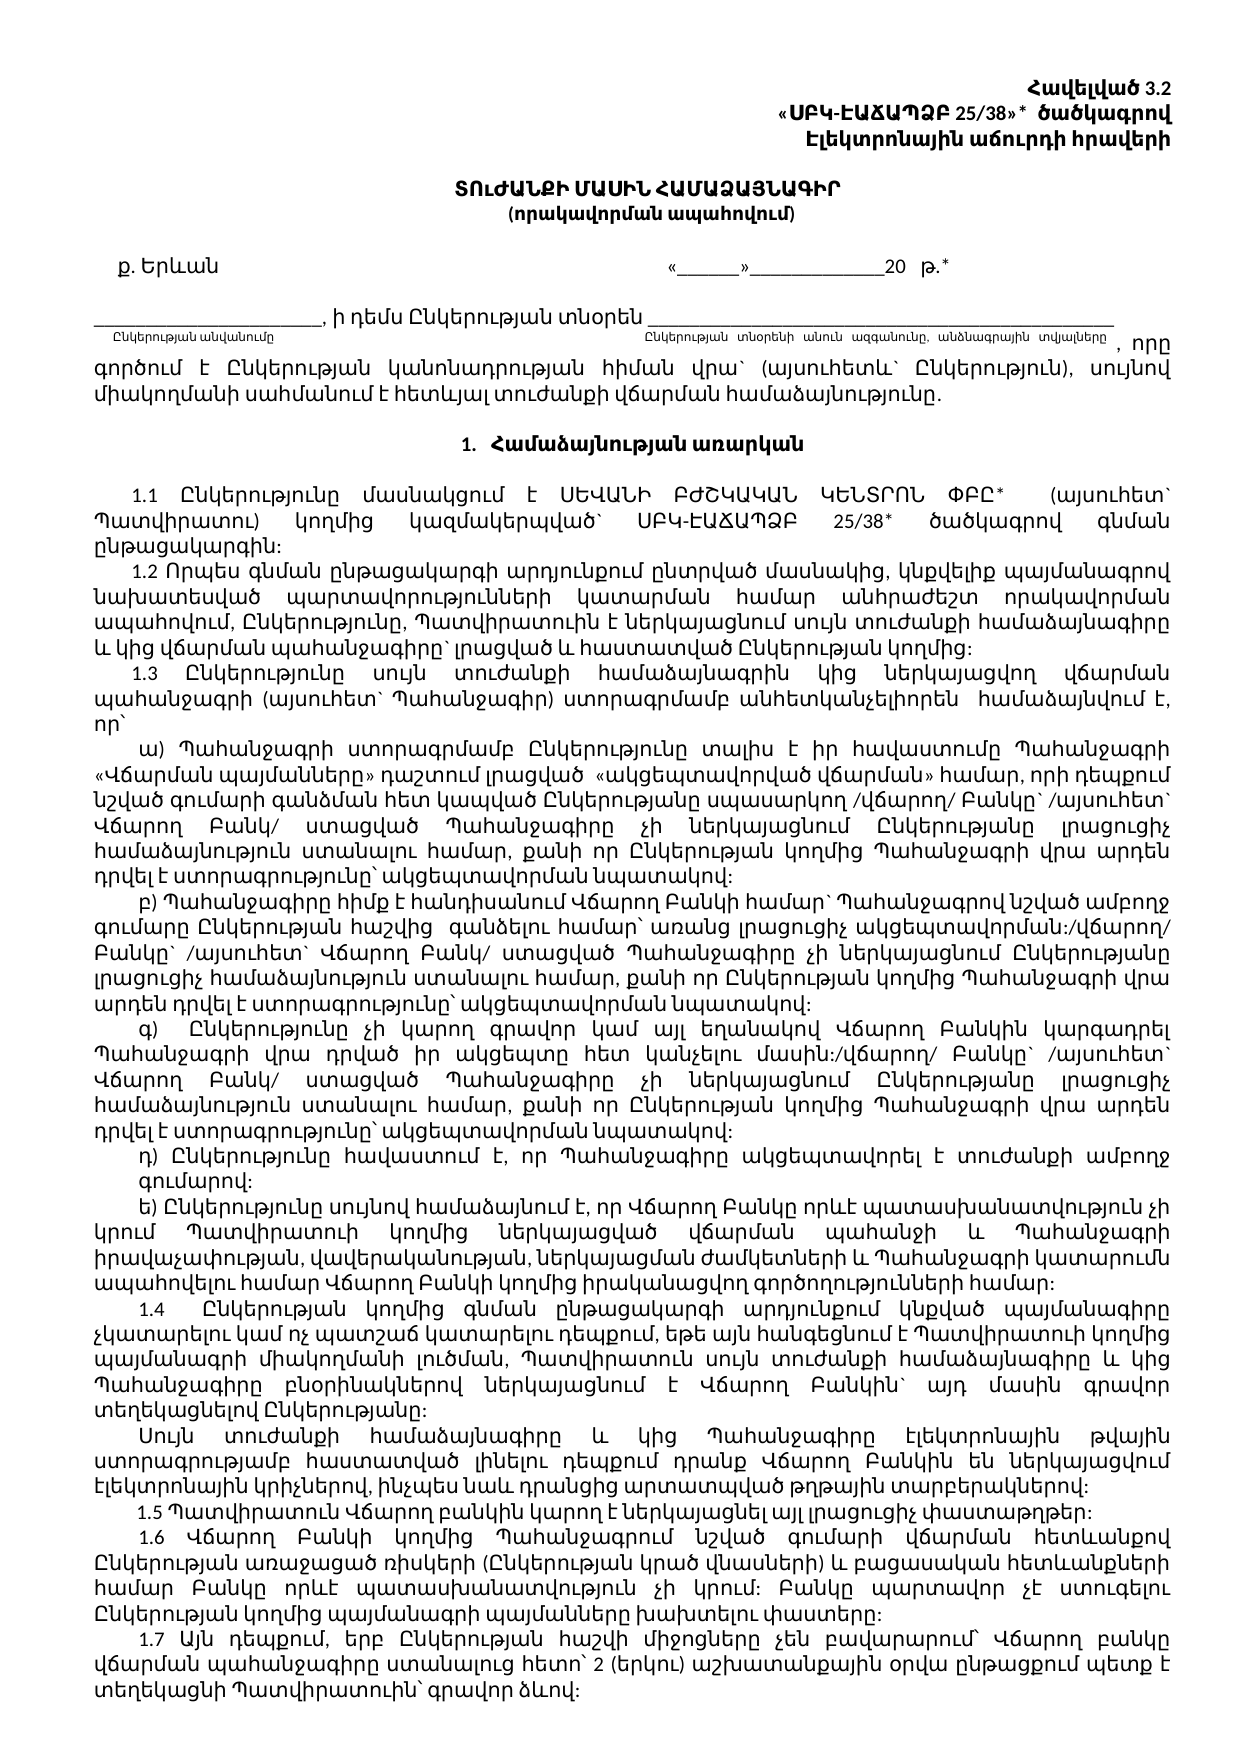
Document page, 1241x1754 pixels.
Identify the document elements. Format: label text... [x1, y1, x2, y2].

text բ) Պահանջագիրը հիմք է հանդիսանում Վճարող Բանկի համար` Պահանջագրով նշված ամբողջ գումարը Ընկերության հաշվից գանձելու համար՝ առանց լրացուցիչ ակցեպտավորման:/վճարող/ Բանկը` /այսուհետ` Վճարող Բանկ/ ստացված Պահանջագիրը չի ներկայացնում Ընկերությանը լրացուցիչ համաձայնություն ստանալու համար, քանի որ Ընկերության կողմից Պահանջագրի վրա արդեն դրվել է ստորագրությունը՝ ակցեպտավորման նպատակով: [94, 889, 1171, 1016]
text Հավելված 3.2 [94, 75, 1171, 100]
text 1.1 Ընկերությունը մասնակցում է ՍԵՎԱՆԻ ԲԺՇԿԱԿԱՆ ԿԵՆՏՐՈՆ ՓԲԸ* (այսուհետ` Պատվիրատու) կողմից կազմակերպված` ՍԲԿ-ԷԱՃԱՊՁԲ 25/38* ծածկագրով գնման ընթացակարգին: [94, 482, 1171, 559]
text 1.7 Այն դեպքում, երբ Ընկերության հաշվի միջոցները չեն բավարարում՝ Վճարող բանկը վճարման պահանջագիրը ստանալուց հետո՝ 2 (երկու) աշխատանքային օրվա ընթացքում պետք է տեղեկացնի Պատվիրատուին՝ գրավոր ձևով: [94, 1626, 1171, 1702]
text գ) Ընկերությունը չի կարող գրավոր կամ այլ եղանակով Վճարող Բանկին կարգադրել Պահանջագրի վրա դրված իր ակցեպտը հետ կանչելու մասին:/վճարող/ Բանկը` /այսուհետ` Վճարող Բանկ/ ստացված Պահանջագիրը չի ներկայացնում Ընկերությանը լրացուցիչ համաձայնություն ստանալու համար, քանի որ Ընկերության կողմից Պահանջագրի վրա արդեն դրվել է ստորագրությունը՝ ակցեպտավորման նպատակով: [94, 1016, 1171, 1143]
text 1.2 Որպես գնման ընթացակարգի արդյունքում ընտրված մասնակից, կնքվելիք պայմանագրով նախատեսված պարտավորությունների կատարման համար անհրաժեշտ որակավորման ապահովում, Ընկերությունը, Պատվիրատուին է ներկայացնում սույն տուժանքի համաձայնագիրը և կից վճարման պահանջագիրը` լրացված և հաստատված Ընկերության կողմից: [94, 559, 1171, 660]
text 1.6 Վճարող Բանկի կողմից Պահանջագրում նշված գումարի վճարման հետևանքով Ընկերության առաջացած ռիսկերի (Ընկերության կրած վնասների) և բացասական հետևանքների համար Բանկը որևէ պատասխանատվություն չի կրում: Բանկը պարտավոր չէ ստուգելու Ընկերության կողմից պայմանագրի պայմանները խախտելու փաստերը: [94, 1524, 1171, 1626]
text 1.4 Ընկերության կողմից գնման ընթացակարգի արդյունքում կնքված պայմանագիրը չկատարելու կամ ոչ պատշաճ կատարելու դեպքում, եթե այն հանգեցնում է Պատվիրատուի կողմից պայմանագրի միակողմանի լուծման, Պատվիրատուն սույն տուժանքի համաձայնագիրը և կից Պահանջագիրը բնօրինակներով ներկայացնում է Վճարող Բանկին` այդ մասին գրավոր տեղեկացնելով Ընկերությանը: [94, 1296, 1171, 1423]
text 1.5 Պատվիրատուն Վճարող բանկին կարող է ներկայացնել այլ լրացուցիչ փաստաթղթեր: [94, 1499, 1171, 1524]
text 1.3 Ընկերությունը սույն տուժանքի համաձայնագրին կից ներկայացվող վճարման պահանջագրի (այսուհետ` Պահանջագիր) ստորագրմամբ անհետկանչելիորեն համաձայնվում է, որ՝ [94, 660, 1171, 737]
text ______________________, ի դեմս Ընկերության տնօրեն _____________________________________________ [94, 304, 1171, 330]
text 1. Համաձայնության առարկան [94, 432, 1171, 457]
text ՏՈւԺԱՆՔԻ ՄԱՍԻՆ ՀԱՄԱՁԱՅՆԱԳԻՐ [94, 177, 1171, 202]
text ե) Ընկերությունը սույնով համաձայնում է, որ Վճարող Բանկը որևէ պատասխանատվություն չի կրում Պատվիրատուի կողմից ներկայացված վճարման պահանջի և Պահանջագրի իրավաչափության, վավերականության, ներկայացման ժամկետների և Պահանջագրի կատարումն ապահովելու համար Վճարող Բանկի կողմից իրականացվող գործողությունների համար: [94, 1194, 1171, 1296]
text ք. Երևան «______»_____________20 թ.* [94, 254, 1171, 279]
text «ՍԲԿ-ԷԱՃԱՊՁԲ 25/38»* ծածկագրով [94, 100, 1171, 126]
text Սույն տուժանքի համաձայնագիրը և կից Պահանջագիրը էլեկտրոնային թվային ստորագրությամբ հաստատված լինելու դեպքում դրանք Վճարող Բանկին են ներկայացվում էլեկտրոնային կրիչներով, ինչպես նաև դրանցից արտատպված թղթային տարբերակներով: [94, 1423, 1171, 1499]
text ա) Պահանջագրի ստորագրմամբ Ընկերությունը տալիս է իր հավաստումը Պահանջագրի «Վճարման պայմանները» դաշտում լրացված «ակցեպտավորված վճարման» համար, որի դեպքում նշված գումարի գանձման հետ կապված Ընկերությանը սպասարկող /վճարող/ Բանկը` /այսուհետ` Վճարող Բանկ/ ստացված Պահանջագիրը չի ներկայացնում Ընկերությանը լրացուցիչ համաձայնություն ստանալու համար, քանի որ Ընկերության կողմից Պահանջագրի վրա արդեն դրվել է ստորագրությունը՝ ակցեպտավորման նպատակով: [94, 737, 1171, 889]
text (որակավորման ապահովում) [94, 202, 1171, 225]
text Ընկերության անվանումը Ընկերության տնօրենի անուն ազգանունը, անձնագրային տվյալները , որը գործում է Ընկերության կանոնադրության հիման վրա` (այսուհետև` Ընկերություն), սույնով միակողմանի սահմանում է հետևյալ տուժանքի վճարման համաձայնությունը. [94, 330, 1171, 406]
text դ) Ընկերությունը հավաստում է, որ Պահանջագիրը ակցեպտավորել է տուժանքի ամբողջ գումարով: [138, 1143, 1171, 1194]
text Էլեկտրոնային աճուրդի հրավերի [94, 126, 1171, 151]
